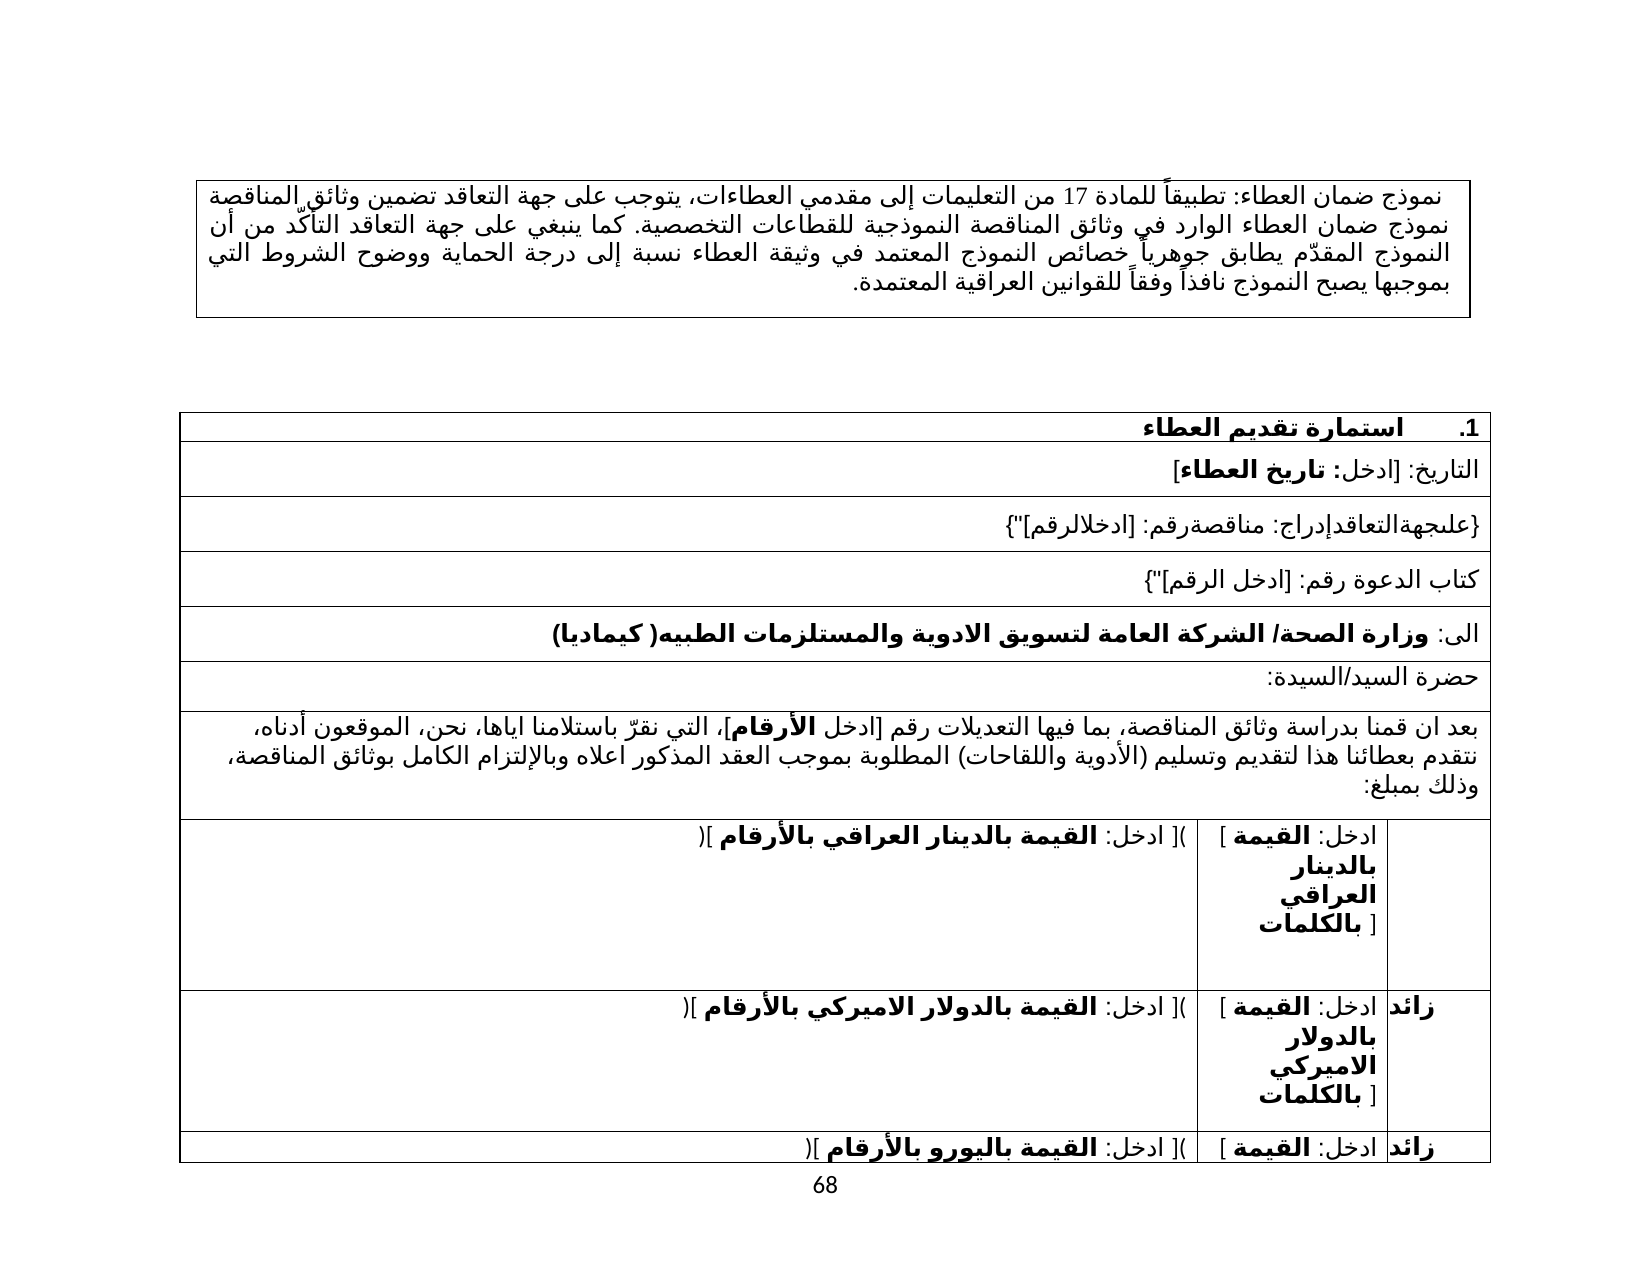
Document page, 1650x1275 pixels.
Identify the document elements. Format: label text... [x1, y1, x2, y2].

table_cell زائد [1388, 1132, 1490, 1162]
table_cell الى: وزارة الصحة/ الشركة العامة لتسويق الادوية والمستلزمات الطبيه( كيماديا) [181, 607, 1490, 661]
table_cell [ ادخل: القيمة بالدولار الاميركي بالكلمات ] [1198, 991, 1387, 1131]
table_cell )[ ادخل: القيمة بالدولار الاميركي بالأرقام ]( [181, 991, 1197, 1131]
table_cell )[ ادخل: القيمة بالدينار العراقي بالأرقام ]( [181, 820, 1197, 990]
table_cell زائد [1388, 991, 1490, 1131]
table_cell كتاب الدعوة رقم: [ادخل الرقم]"} [181, 552, 1490, 606]
table_cell [ ادخل: القيمة بالدينار العراقي بالكلمات ] [1198, 820, 1387, 990]
table_cell {علىجهةالتعاقدإدراج: مناقصةرقم: [ادخلالرقم]"} [181, 497, 1490, 551]
table_cell التاريخ: [ادخل: تاريخ العطاء] [181, 442, 1490, 496]
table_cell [197, 181, 1469, 317]
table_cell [181, 1132, 1197, 1162]
table_cell بعد ان قمنا بدراسة وثائق المناقصة، بما فيها التعديلات رقم [ادخل الأرقام]، التي نقرّ باستلامنا اياها، نحن، الموقعون أدناه، نتقدم بعطائنا هذا لتقديم وتسليم (الأدوية واللقاحات) المطلوبة بموجب العقد المذكور اعلاه وبالإلتزام الكامل بوثائق المناقصة، وذلك بمبلغ: [181, 712, 1490, 819]
table_cell [1388, 820, 1490, 990]
table_header 1. استمارة تقديم العطاء [181, 413, 1490, 441]
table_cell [1198, 1132, 1387, 1162]
table_cell حضرة السيد/السيدة: [181, 662, 1490, 711]
